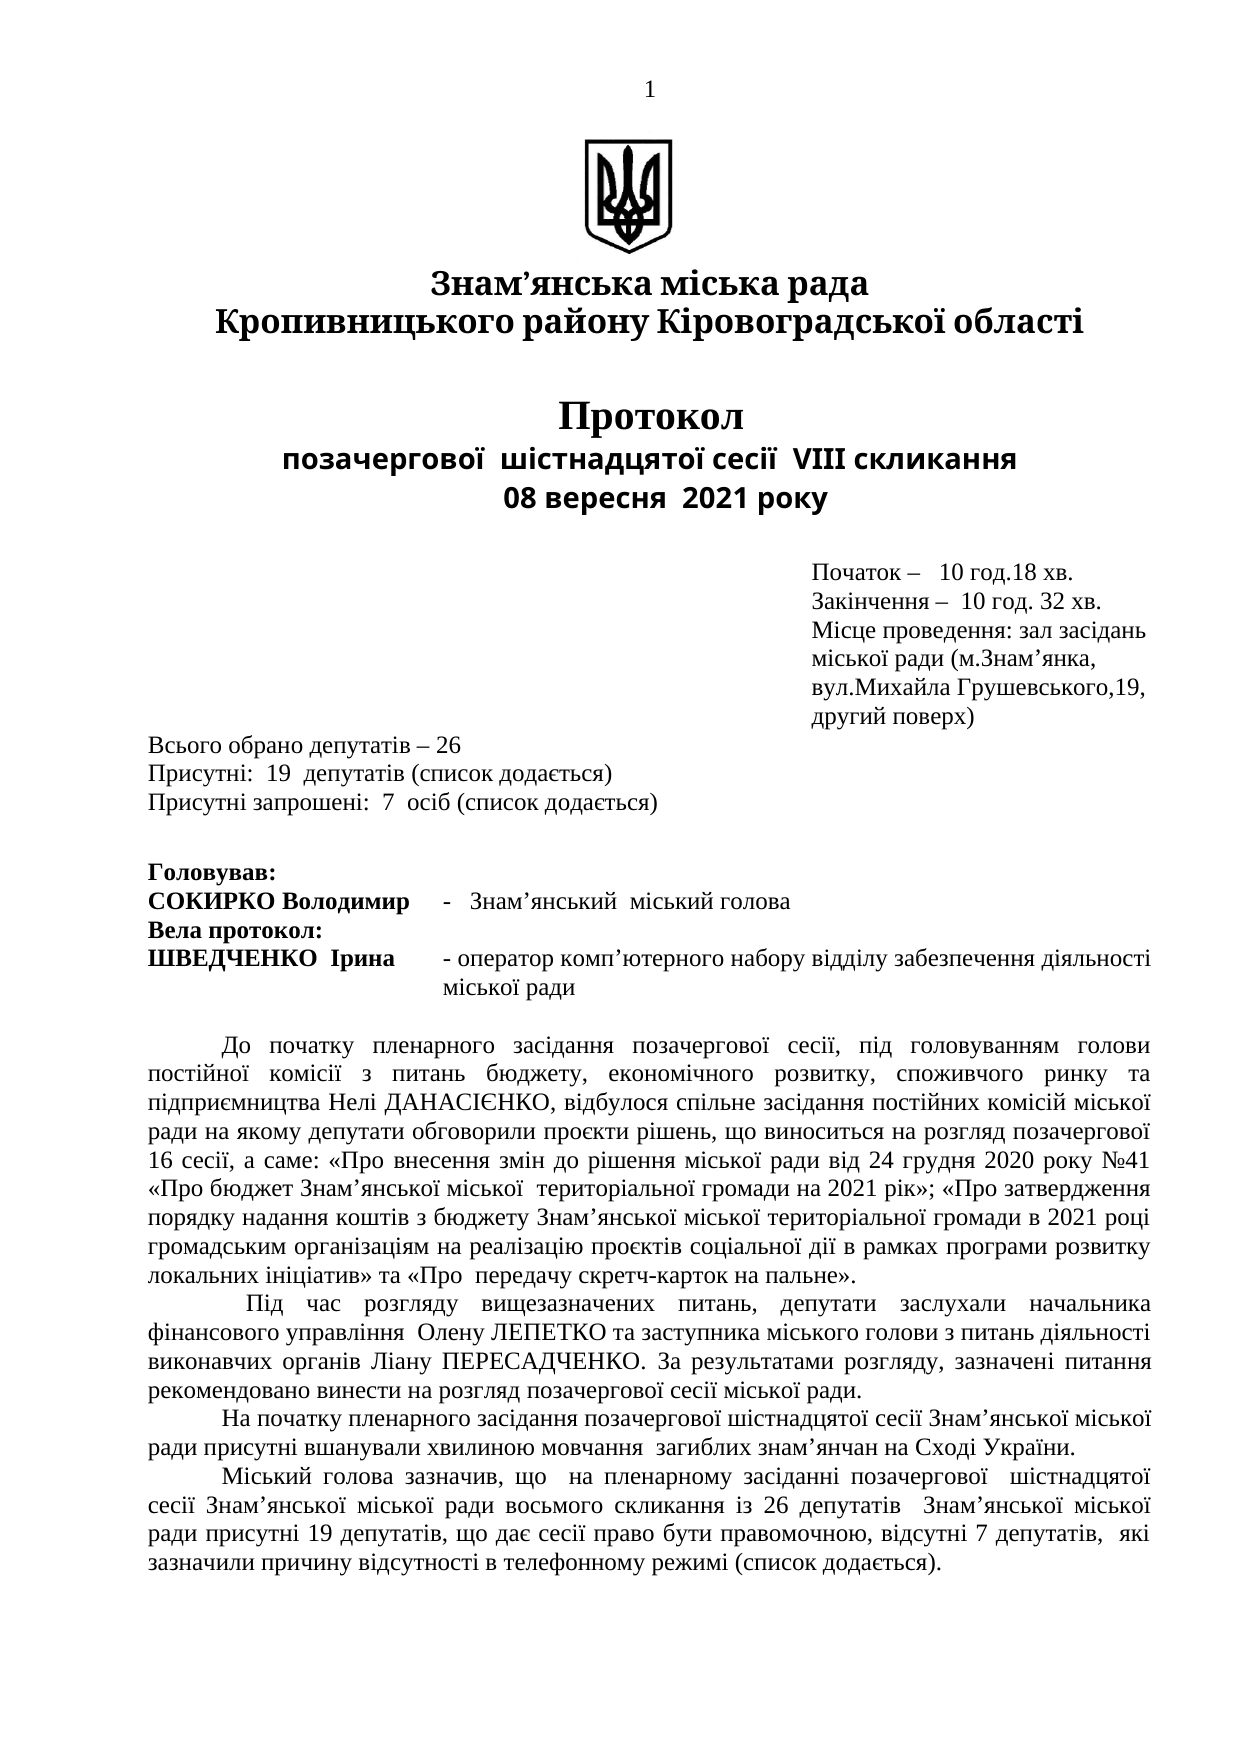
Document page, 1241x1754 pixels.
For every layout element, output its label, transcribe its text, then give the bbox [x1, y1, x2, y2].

text СОКИРКО Володимир - Знам’янський міський голова [148, 886, 1152, 915]
text До початку пленарного засідання позачергової сесії, під головуванням голови постійної комісії з питань бюджету, економічного розвитку, споживчого ринку та підприємництва Нелі ДАНАСІЄНКО, відбулося спільне засідання постійних комісій міської ради на якому депутати обговорили проєкти рішень, що виноситься на розгляд позачергової 16 сесії, а саме: «Про внесення змін до рішення міської ради від 24 грудня 2020 року №41 «Про бюджет Знам’янської міської територіальної громади на 2021 рік»; «Про затвердження порядку надання коштів з бюджету Знам’янської міської територіальної громади в 2021 році громадським організаціям на реалізацію проєктів соціальної дії в рамках програми розвитку локальних ініціатив» та «Про передачу скретч-карток на пальне». [148, 1030, 1152, 1288]
text вул.Михайла Грушевського,19, другий поверх) [811, 672, 1152, 730]
text Початок – 10 год.18 хв. [738, 557, 1152, 586]
picture [576, 131, 684, 266]
text 08 вересня 2021 року [369, 478, 1152, 517]
title Знам’янська міська рада [148, 266, 1152, 304]
text позачергової шістнадцятої сесії VIII скликання [148, 438, 1152, 478]
text Всього обрано депутатів – 26 [148, 730, 1152, 758]
text Закінчення – 10 год. 32 хв. [738, 586, 1152, 615]
text На початку пленарного засідання позачергової шістнадцятої сесії Знам’янської міської ради присутні вшанували хвилиною мовчання загиблих знам’янчан на Сході України. [148, 1403, 1152, 1461]
title Кропивницького району Кіровоградської області [148, 304, 1152, 342]
text ШВЕДЧЕНКО Ірина - оператор комп’ютерного набору відділу забезпечення діяльності міської ради [148, 943, 1152, 1001]
text Протокол [148, 390, 1152, 438]
text Міський голова зазначив, що на пленарному засіданні позачергової шістнадцятої сесії Знам’янської міської ради восьмого скликання із 26 депутатів Знам’янської міської ради присутні 19 депутатів, що дає сесії право бути правомочною, відсутні 7 депутатів, які зазначили причину відсутності в телефонному режимі (список додається). [148, 1461, 1152, 1576]
text Присутні: 19 депутатів (список додається) [148, 758, 1152, 787]
text Під час розгляду вищезазначених питань, депутати заслухали начальника фінансового управління Олену ЛЕПЕТКО та заступника міського голови з питань діяльності виконавчих органів Ліану ПЕРЕСАДЧЕНКО. За результатами розгляду, зазначені питання рекомендовано винести на розгляд позачергової сесії міської ради. [148, 1288, 1152, 1403]
text Головував: [148, 857, 1152, 886]
text Вела протокол: [148, 915, 1152, 943]
text Місце проведення: зал засідань міської ради (м.Знам’янка, [811, 615, 1152, 672]
text Присутні запрошені: 7 осіб (список додається) [148, 787, 1152, 816]
